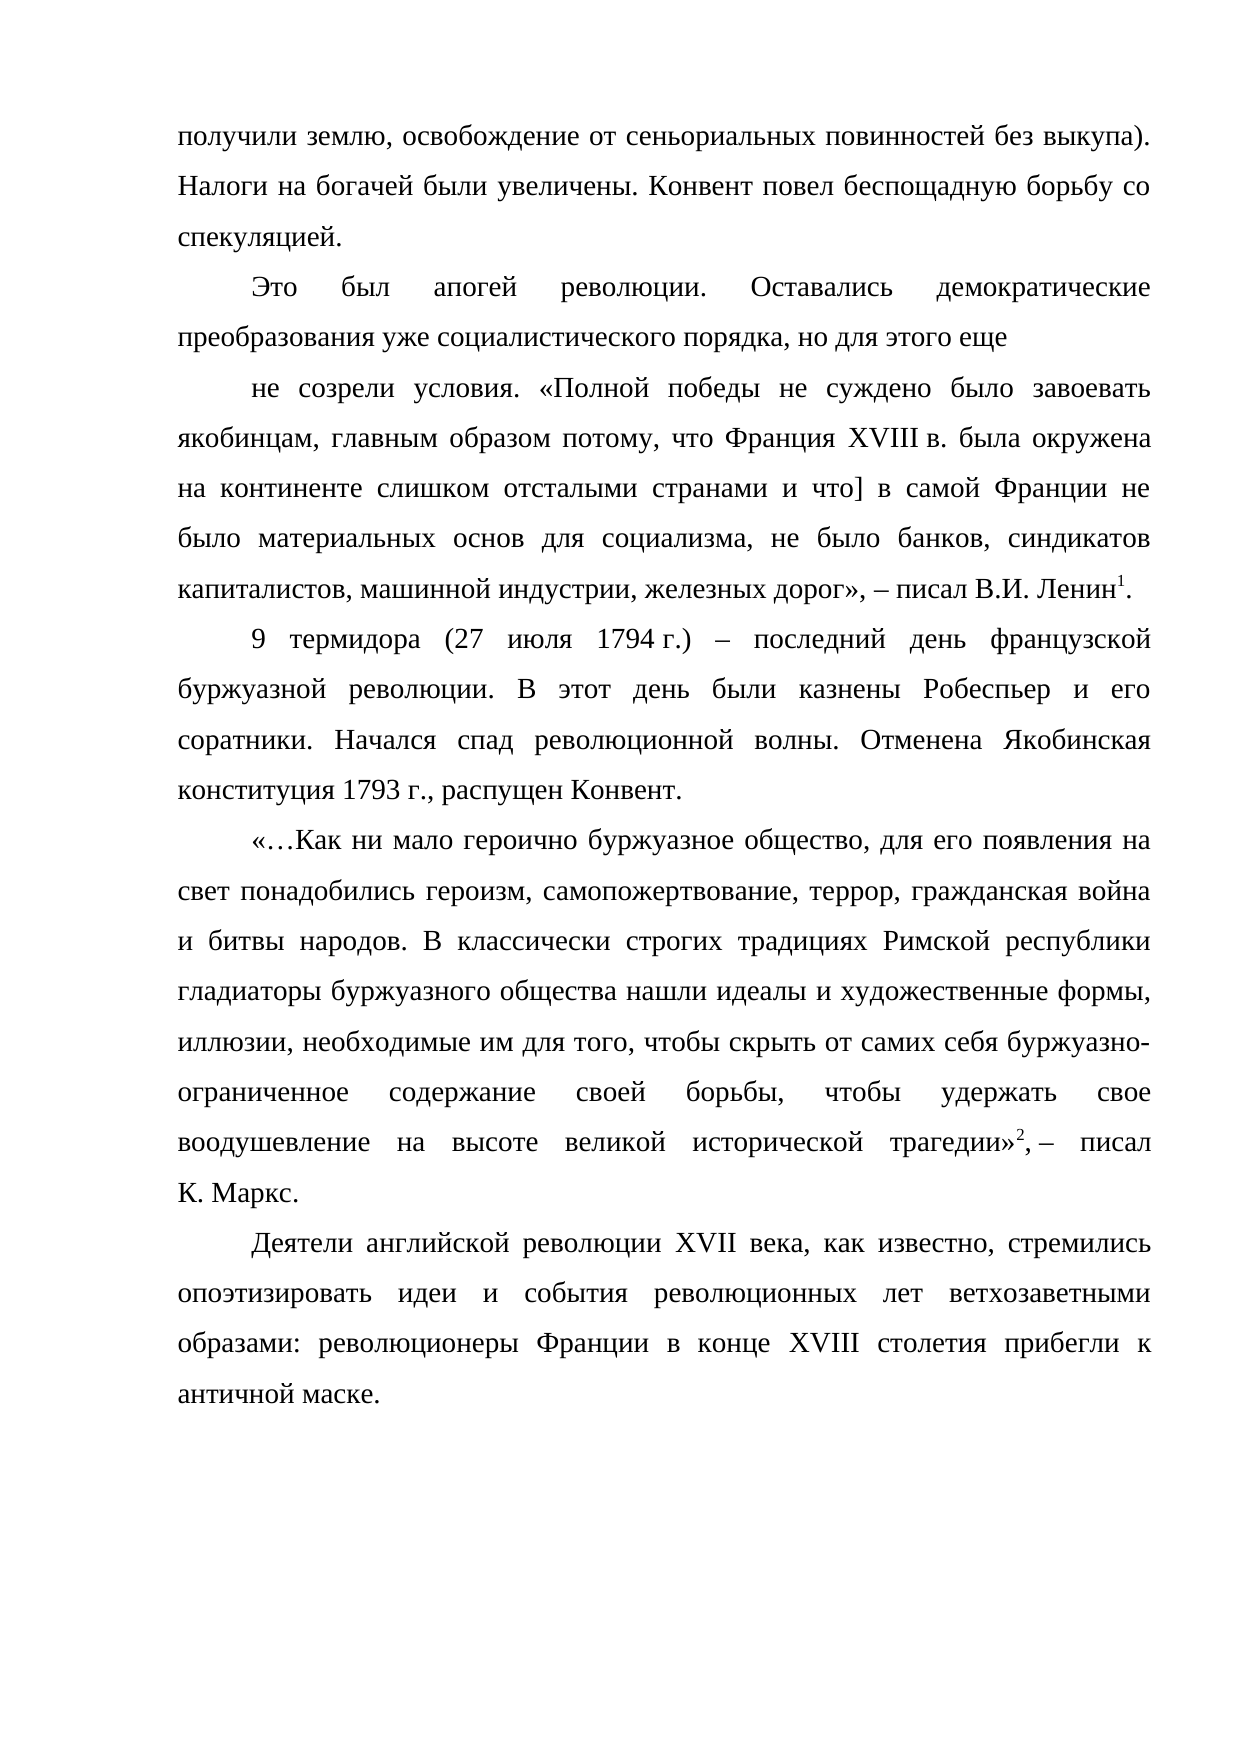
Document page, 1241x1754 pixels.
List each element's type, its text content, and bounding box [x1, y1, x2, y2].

text не созрели условия. «Полной победы не суждено было завоевать якобинцам, главным образом потому, что Франция XVIII в. была окружена на континенте слишком отсталыми странами и что] в самой Франции не было материальных основ для социализма, не было банков, синдикатов капиталистов, машинной индустрии, железных дорог», – писал В.И. Ленин1. [177, 370, 1152, 604]
text 9 термидора (27 июля 1794 г.) – последний день французской буржуазной революции. В этот день были казнены Робеспьер и его соратники. Начался спад революционной волны. Отменена Якобинская конституция 1793 г., распущен Конвент. [177, 621, 1152, 806]
text Это был апогей революции. Оставались демократические преобразования уже социалистического порядка, но для этого еще [177, 269, 1152, 353]
text Деятели английской революции XVII века, как известно, стремились опоэтизировать идеи и события революционных лет ветхозаветными образами: революционеры Франции в конце XVIII столетия прибегли к античной маске. [177, 1225, 1152, 1409]
text «…Как ни мало героично буржуазное общество, для его появления на свет понадобились героизм, самопожертвование, террор, гражданская война и битвы народов. В классически строгих традициях Римской республики гладиаторы буржуазного общества нашли идеалы и художественные формы, иллюзии, необходимые им для того, чтобы скрыть от самих себя буржуазно-ограниченное содержание своей борьбы, чтобы удержать свое воодушевление на высоте великой исторической трагедии»2, – писал К. Маркс. [177, 822, 1152, 1208]
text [177, 118, 1152, 252]
